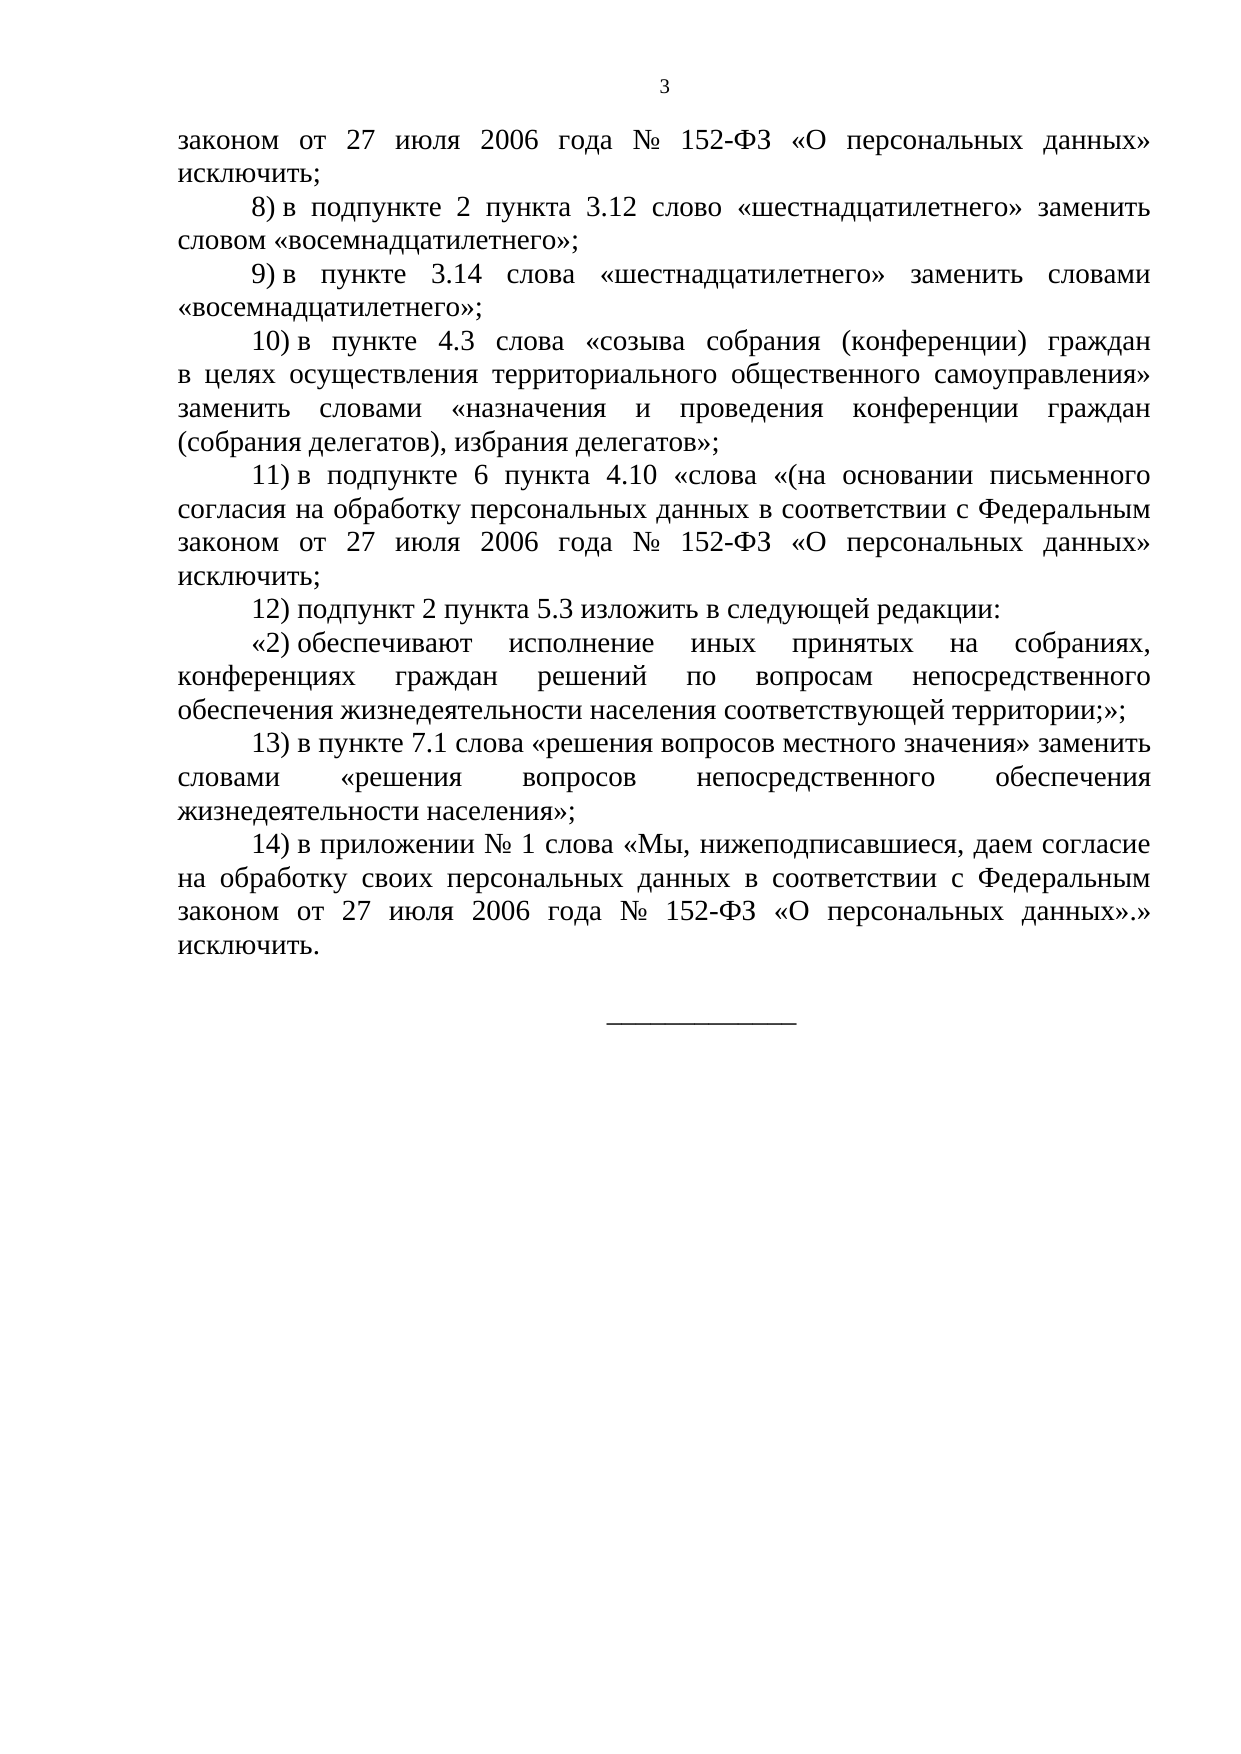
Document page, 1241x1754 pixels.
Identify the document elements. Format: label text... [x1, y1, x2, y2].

text 12) подпункт 2 пункта 5.3 изложить в следующей редакции: [177, 591, 1152, 625]
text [177, 122, 1152, 189]
text _____________ [177, 994, 1152, 1027]
text 9) в пункте 3.14 слова «шестнадцатилетнего» заменить словами «восемнадцатилетнего»; [177, 256, 1152, 323]
text 14) в приложении № 1 слова «Мы, нижеподписавшиеся, даем согласие на обработку своих персональных данных в соответствии с Федеральным законом от 27 июля 2006 года № 152-ФЗ «О персональных данных».» исключить. [177, 826, 1152, 960]
text «2) обеспечивают исполнение иных принятых на собраниях, конференциях граждан решений по вопросам непосредственного обеспечения жизнедеятельности населения соответствующей территории;»; [177, 625, 1152, 726]
text 10) в пункте 4.3 слова «созыва собрания (конференции) граждан в целях осуществления территориального общественного самоуправления» заменить словами «назначения и проведения конференции граждан (собрания делегатов), избрания делегатов»; [177, 323, 1152, 457]
text 8) в подпункте 2 пункта 3.12 слово «шестнадцатилетнего» заменить словом «восемнадцатилетнего»; [177, 189, 1152, 256]
text 13) в пункте 7.1 слова «решения вопросов местного значения» заменить словами «решения вопросов непосредственного обеспечения жизнедеятельности населения»; [177, 726, 1152, 826]
text 11) в подпункте 6 пункта 4.10 «слова «(на основании письменного согласия на обработку персональных данных в соответствии с Федеральным законом от 27 июля 2006 года № 152-ФЗ «О персональных данных» исключить; [177, 457, 1152, 591]
